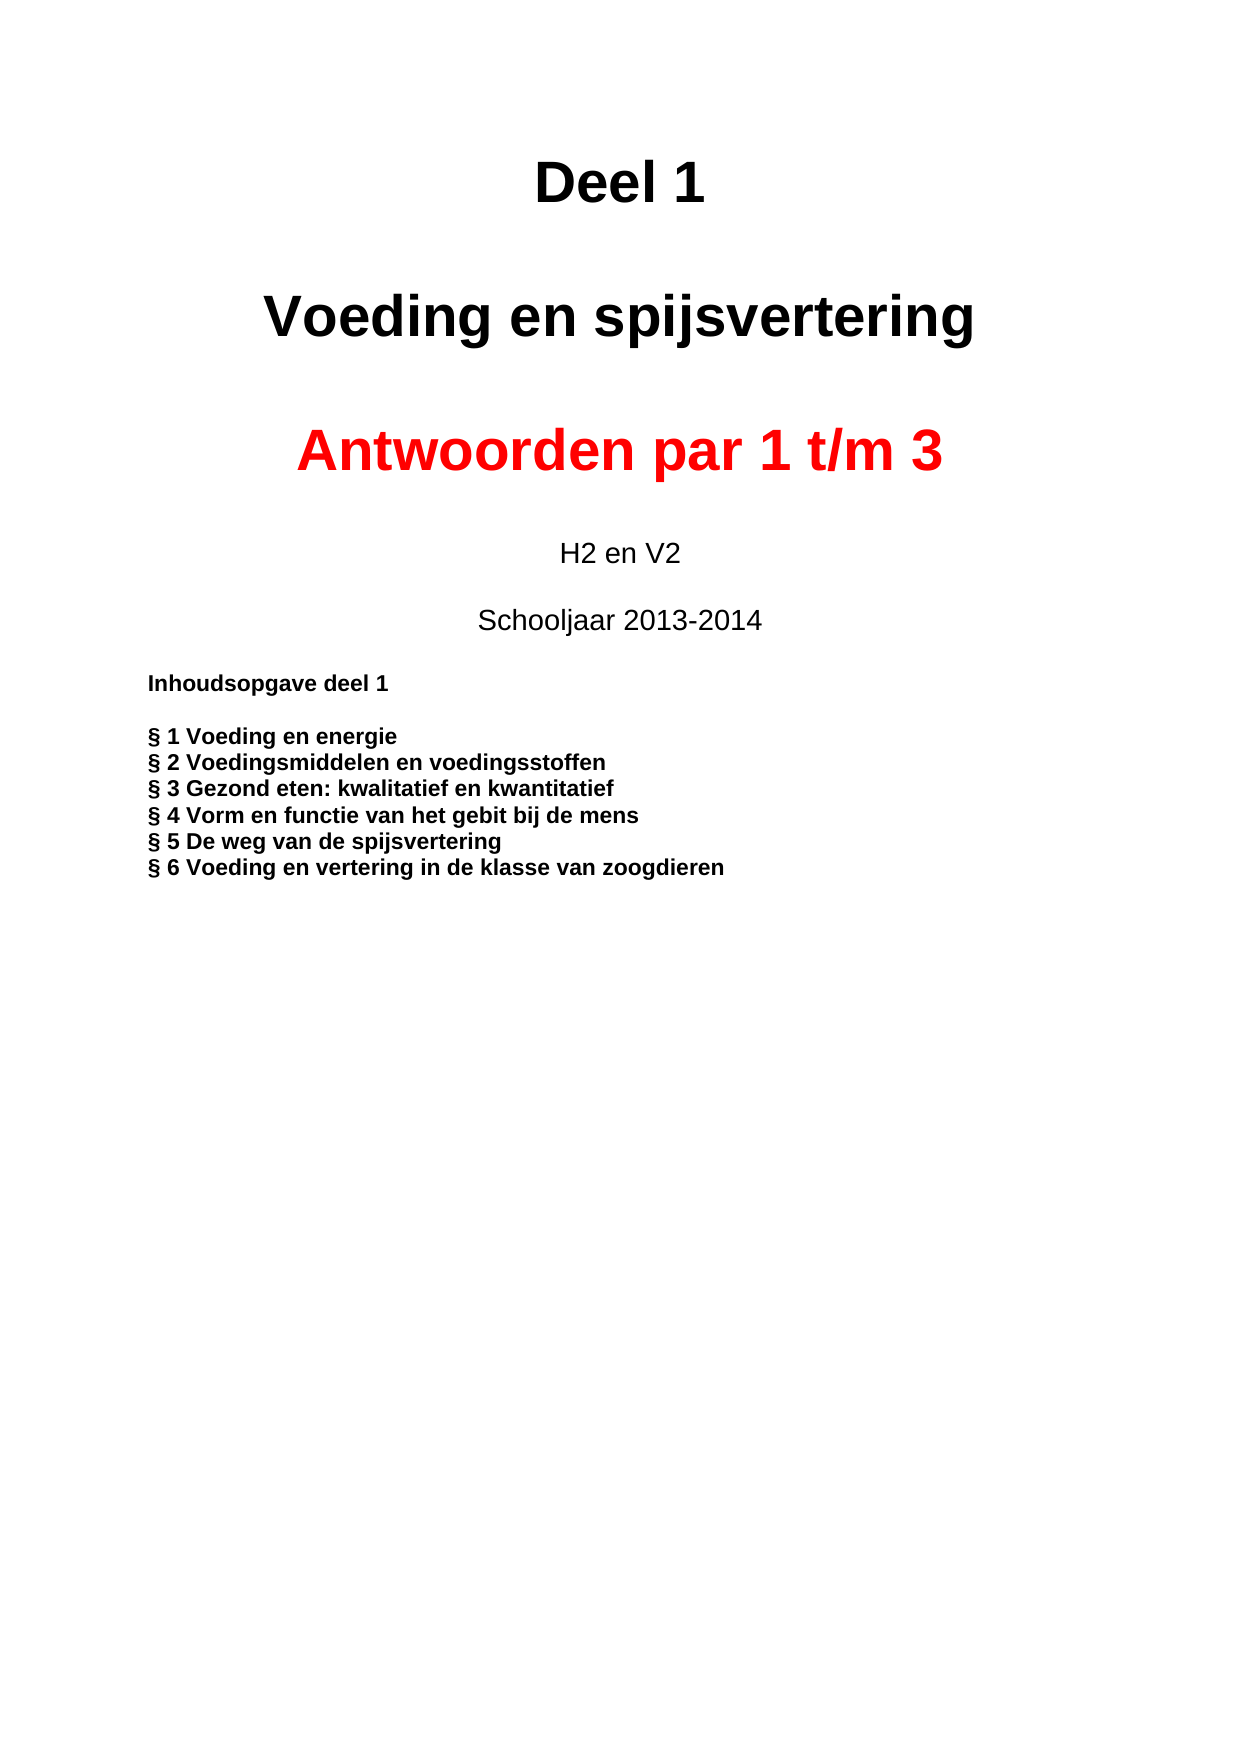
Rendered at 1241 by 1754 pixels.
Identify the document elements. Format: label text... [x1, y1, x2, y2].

text Inhoudsopgave deel 1 [148, 670, 1093, 696]
text H2 en V2 [148, 536, 1093, 569]
text § 2 Voedingsmiddelen en voedingsstoffen [148, 749, 1093, 775]
text § 5 De weg van de spijsvertering [148, 828, 1093, 854]
text Deel 1 [148, 148, 1093, 215]
text § 3 Gezond eten: kwalitatief en kwantitatief [148, 775, 1093, 802]
text Voeding en spijsvertering [148, 282, 1093, 349]
text Antwoorden par 1 t/m 3 [148, 416, 1093, 483]
text § 4 Vorm en functie van het gebit bij de mens [148, 802, 1093, 828]
text § 6 Voeding en vertering in de klasse van zoogdieren [148, 854, 1093, 881]
text § 1 Voeding en energie [148, 723, 1093, 749]
text Schooljaar 2013-2014 [148, 603, 1093, 636]
